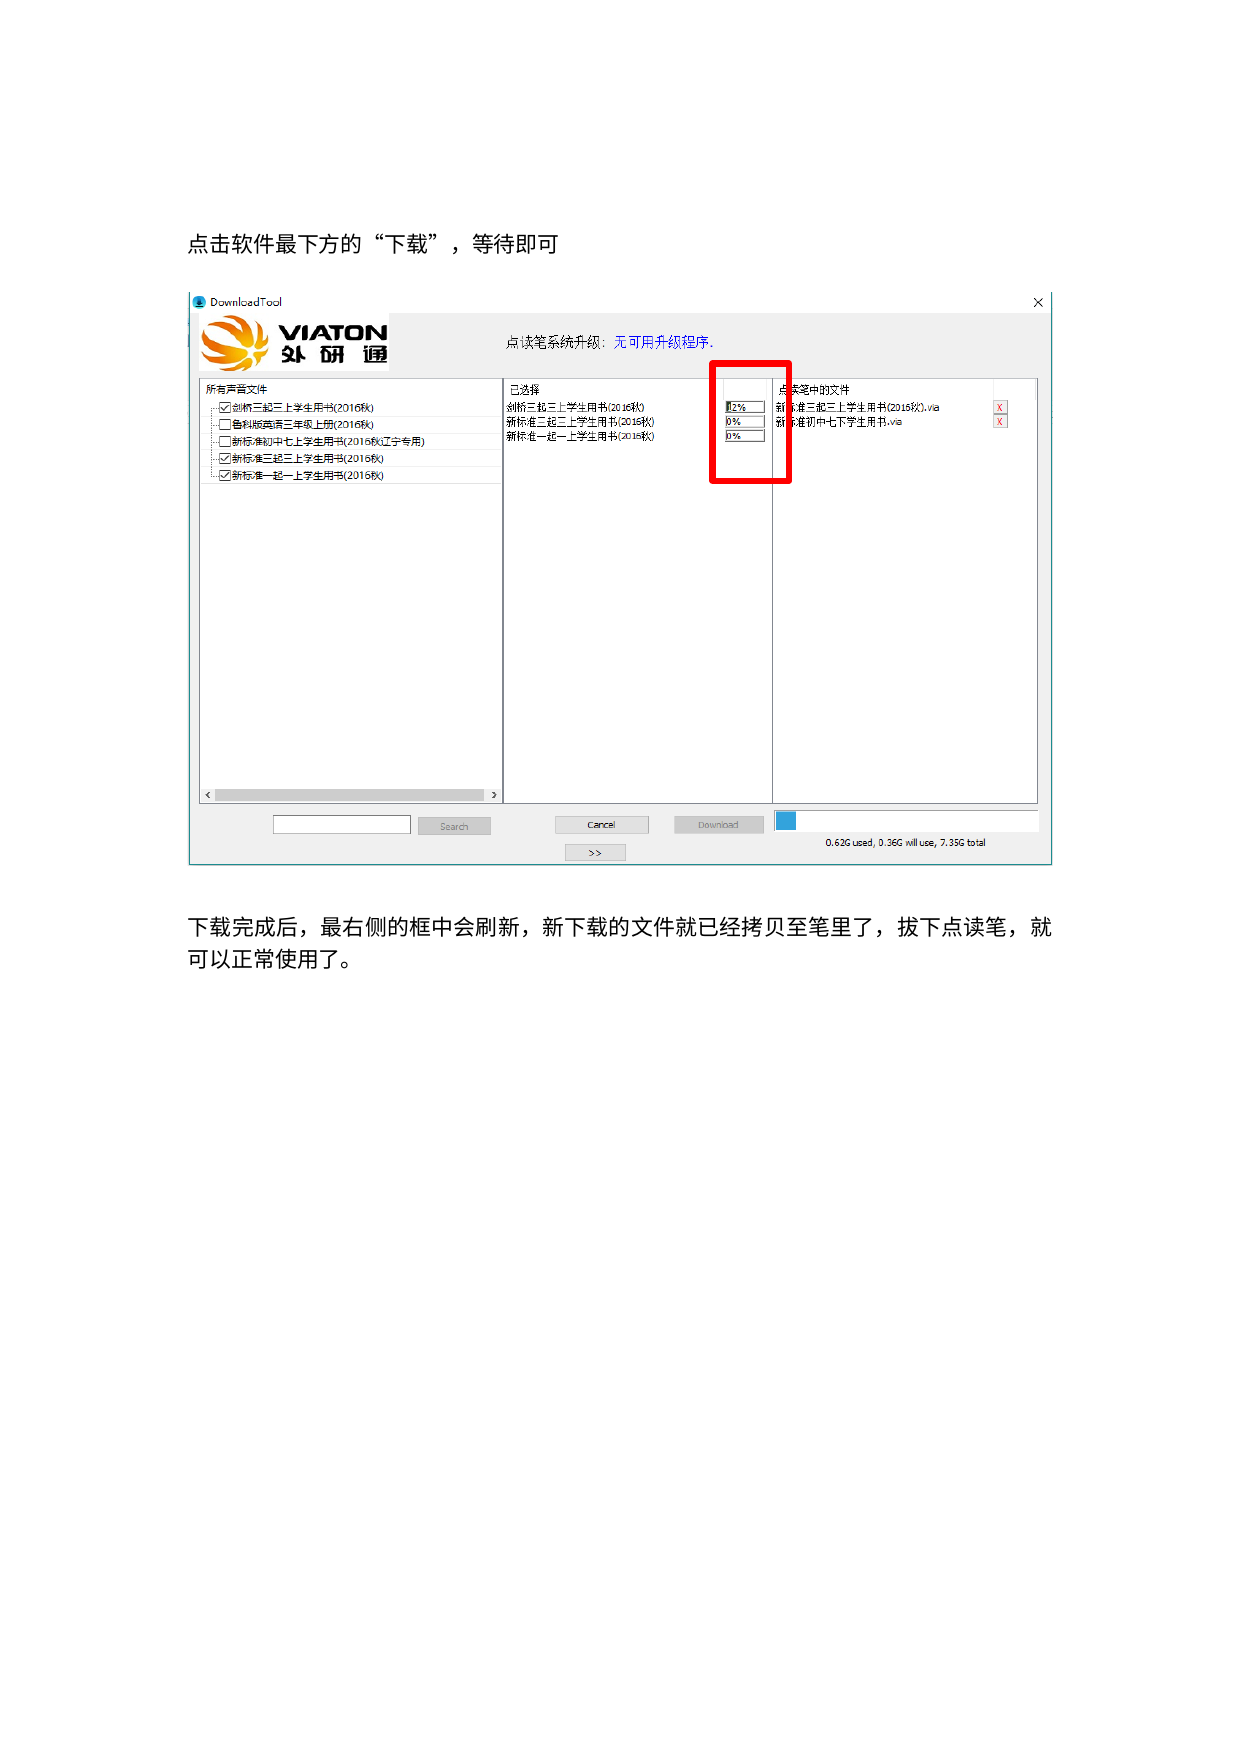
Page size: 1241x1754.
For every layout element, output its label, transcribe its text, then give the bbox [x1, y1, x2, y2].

text 下载完成后，最右侧的框中会刷新，新下载的文件就已经拷贝至笔里了，拔下点读笔，就可以正常使用了。 [187, 909, 1053, 974]
picture [187, 292, 1053, 866]
text 点击软件最下方的“下载”，等待即可 [187, 227, 1053, 259]
